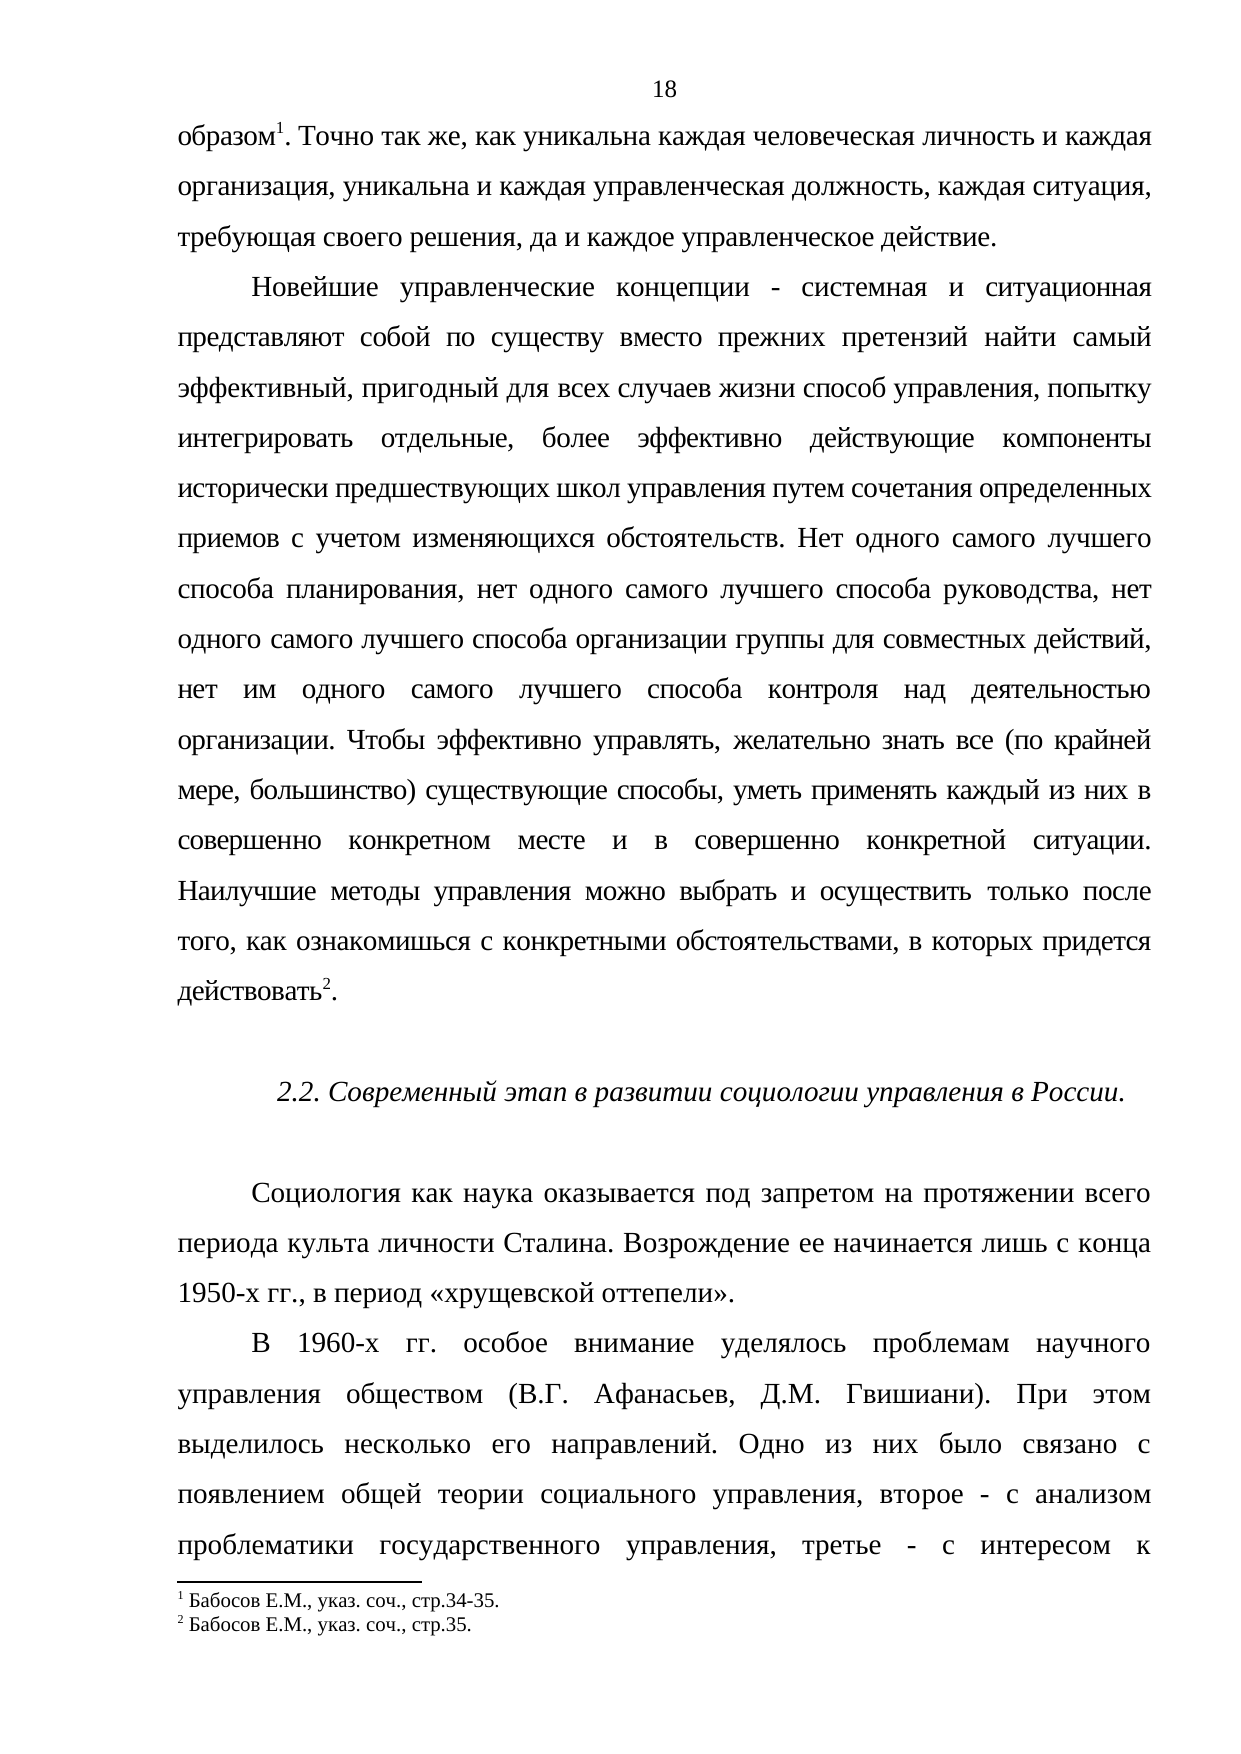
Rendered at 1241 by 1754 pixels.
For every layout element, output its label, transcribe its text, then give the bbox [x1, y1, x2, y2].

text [177, 118, 1152, 252]
text Социология как наука оказывается под запретом на протяжении всего периода культа личности Сталина. Возрождение ее начинается лишь с конца 1950-х гг., в период «хрущевской оттепели». [177, 1175, 1152, 1309]
text Новейшие управленческие концепции - системная и ситуационная представляют собой по существу вместо прежних претензий найти самый эффективный, пригодный для всех случаев жизни способ управления, попытку интегрировать отдельные, более эффективно действующие компоненты исторически предшествующих школ управления путем сочетания определенных приемов с учетом изменяющихся обстоятельств. Нет одного самого лучшего способа планирования, нет одного самого лучшего способа руководства, нет одного самого лучшего способа организации группы для совместных действий, нет им одного самого лучшего способа контроля над деятельностью организации. Чтобы эффективно управлять, желательно знать все (по крайней мере, большинство) существующие способы, уметь применять каждый из них в совершенно конкретном месте и в совершенно конкретной ситуации. Наилучшие методы управления можно выбрать и осуществить только после того, как ознакомишься с конкретными обстоятельствами, в которых придется действовать. [177, 269, 1152, 1007]
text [177, 1326, 1152, 1560]
text 2.2. Современный этап в развитии социологии управления в России. [177, 1074, 1152, 1108]
